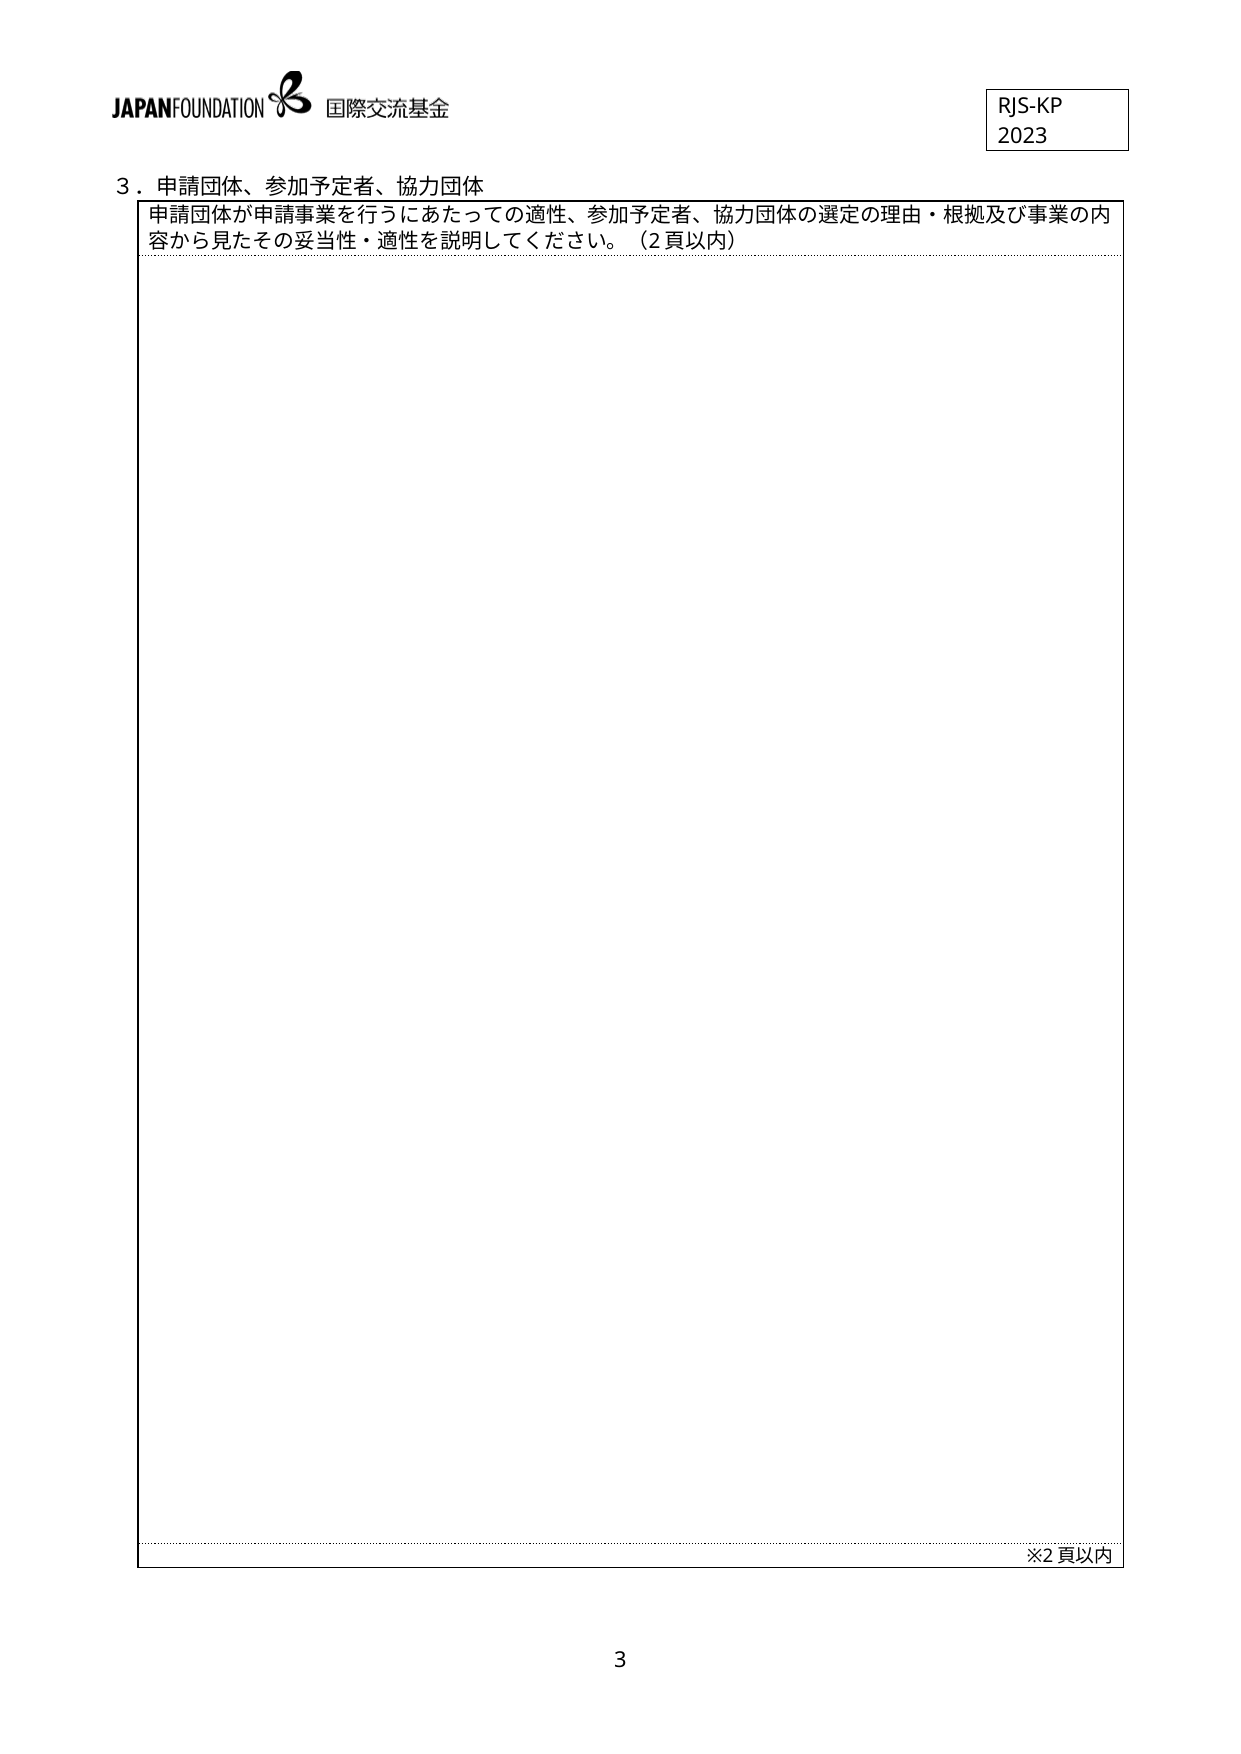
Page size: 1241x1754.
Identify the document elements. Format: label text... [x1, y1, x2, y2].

table_cell [139, 255, 1123, 1542]
table_cell ※2頁以内 [139, 1543, 1123, 1567]
table_header 申請団体が申請事業を行うにあたっての適性、参加予定者、協力団体の選定の理由・根拠及び事業の内容から見たその妥当性・適性を説明してください。（2頁以内） [139, 202, 1123, 254]
text ３．申請団体、参加予定者、協力団体 [112, 173, 1128, 200]
picture [112, 71, 449, 118]
